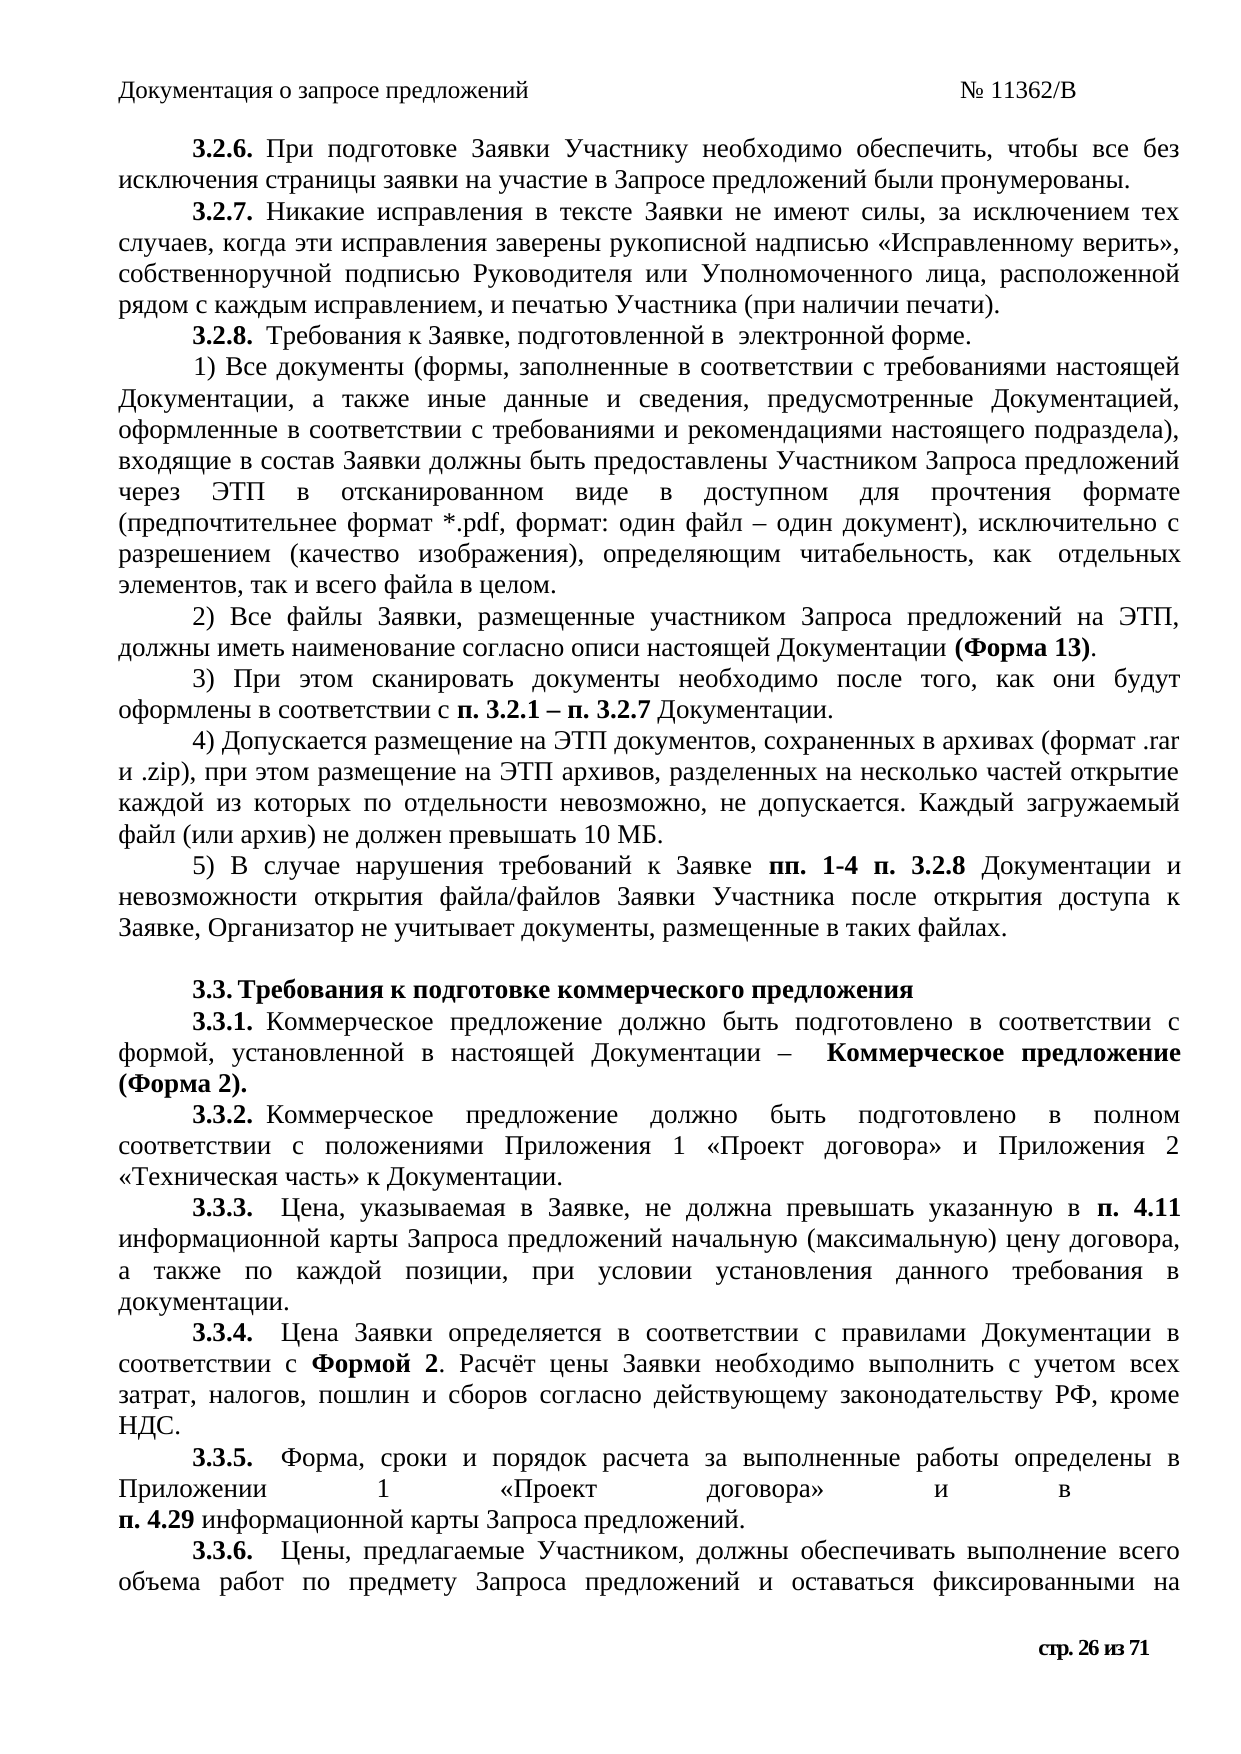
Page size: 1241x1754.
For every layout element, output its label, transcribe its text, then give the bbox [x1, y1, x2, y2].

list Цена, указываемая в Заявке, не должна превышать указанную в п. 4.11 информационной карты Запроса предложений начальную (максимальную) цену договора, а также по каждой позиции, при условии установления данного требования в документации. [118, 1191, 1181, 1316]
text 3) При этом сканировать документы необходимо после того, как они будут оформлены в соответствии с п. 3.2.1 – п. 3.2.7 Документации. [118, 662, 1181, 724]
text 1) Все документы (формы, заполненные в соответствии с требованиями настоящей Документации, а также иные данные и сведения, предусмотренные Документацией, оформленные в соответствии с требованиями и рекомендациями настоящего подраздела), входящие в состав Заявки должны быть предоставлены Участником Запроса предложений через ЭТП в отсканированном виде в доступном для прочтения формате (предпочтительнее формат *.pdf, формат: один файл – один документ), исключительно с разрешением (качество изображения), определяющим читабельность, как отдельных элементов, так и всего файла в целом. [118, 351, 1181, 600]
list Коммерческое предложение должно быть подготовлено в соответствии с формой, установленной в настоящей Документации – Коммерческое предложение (Форма 2). [118, 1004, 1181, 1098]
list Требования к Заявке, подготовленной в электронной форме. [118, 319, 1181, 351]
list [118, 1534, 1181, 1596]
text 4) Допускается размещение на ЭТП документов, сохраненных в архивах (формат .rar и .zip), при этом размещение на ЭТП архивов, разделенных на несколько частей открытие каждой из которых по отдельности невозможно, не допускается. Каждый загружаемый файл (или архив) не должен превышать 10 МБ. [118, 724, 1181, 849]
list При подготовке Заявки Участнику необходимо обеспечить, чтобы все без исключения страницы заявки на участие в Запросе предложений были пронумерованы. [118, 132, 1181, 195]
text 2) Все файлы Заявки, размещенные участником Запроса предложений на ЭТП, должны иметь наименование согласно описи настоящей Документации (Форма 13). [118, 600, 1181, 662]
list Цена Заявки определяется в соответствии с правилами Документации в соответствии с Формой 2. Расчёт цены Заявки необходимо выполнить с учетом всех затрат, налогов, пошлин и сборов согласно действующему законодательству РФ, кроме НДС. [118, 1316, 1181, 1441]
list Форма, сроки и порядок расчета за выполненные работы определены в Приложении 1 «Проект договора» и в п. 4.29 информационной карты Запроса предложений. [118, 1441, 1181, 1534]
text 5) В случае нарушения требований к Заявке пп. 1-4 п. 3.2.8 Документации и невозможности открытия файла/файлов Заявки Участника после открытия доступа к Заявке, Организатор не учитывает документы, размещенные в таких файлах. [118, 849, 1181, 942]
list Никакие исправления в тексте Заявки не имеют силы, за исключением тех случаев, когда эти исправления заверены рукописной надписью «Исправленному верить», собственноручной подписью Руководителя или Уполномоченного лица, расположенной рядом с каждым исправлением, и печатью Участника (при наличии печати). [118, 195, 1181, 319]
list Коммерческое предложение должно быть подготовлено в полном соответствии с положениями Приложения 1 «Проект договора» и Приложения 2 «Техническая часть» к Документации. [118, 1098, 1181, 1191]
subtitle Требования к подготовке коммерческого предложения [118, 973, 1181, 1004]
